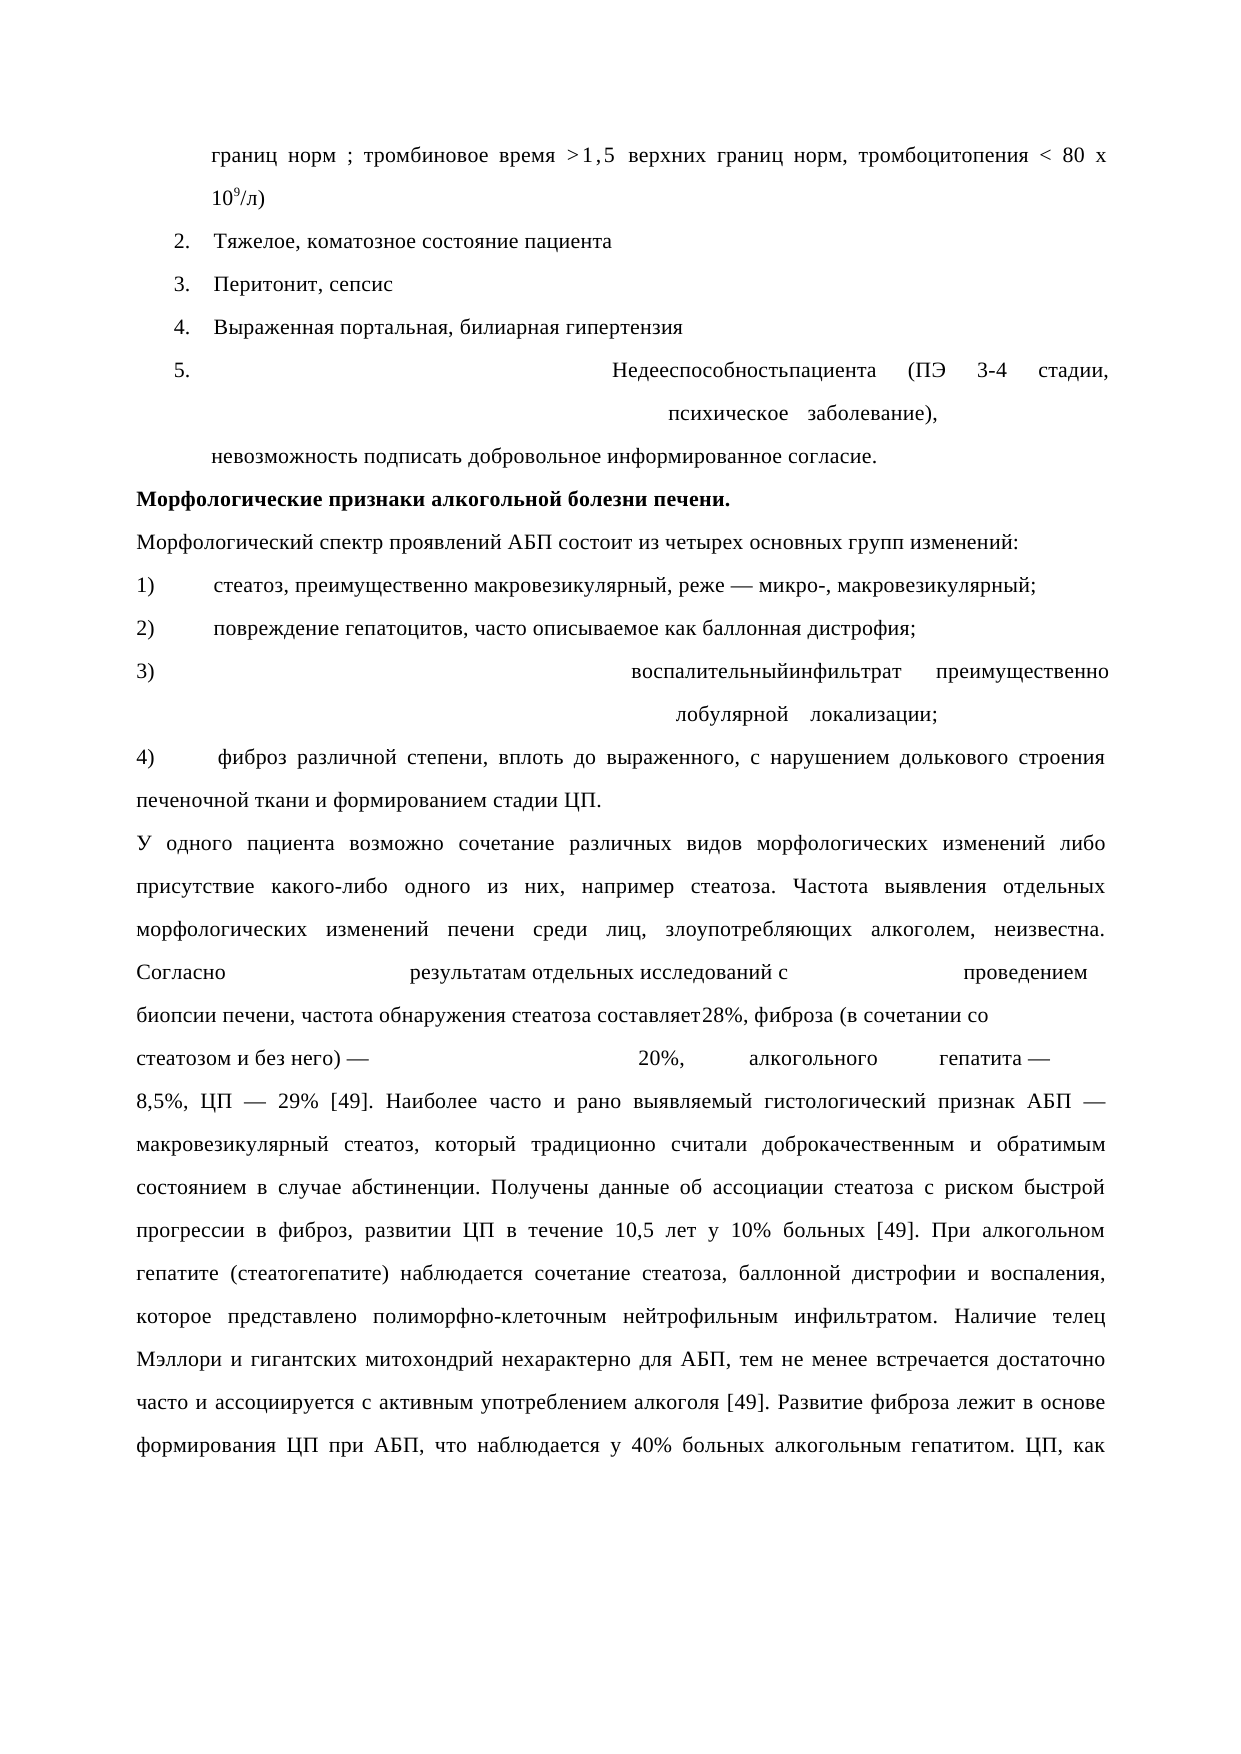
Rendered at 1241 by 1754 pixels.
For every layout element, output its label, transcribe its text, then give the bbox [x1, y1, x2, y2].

list Тяжелое, коматозное состояние пациента [173, 214, 1109, 257]
list повреждение гепатоцитов, часто описываемое как баллонная дистрофия; [136, 601, 1109, 644]
list стеатоз, преимущественно макровезикулярный, реже — микро-, макровезикулярный; [136, 558, 1109, 601]
text У одного пациента возможно сочетание различных видов морфологических изменений либо присутствие какого-либо одного из них, например стеатоза. Частота выявления отдельных морфологических изменений печени среди лиц, злоупотребляющих алкоголем, неизвестна. Согласно результатам отдельных исследований с проведением [136, 816, 1107, 988]
text Морфологический спектр проявлений АБП состоит из четырех основных групп изменений: [136, 515, 1109, 558]
list Недееспособность пациента (ПЭ 3-4 стадии, психическое заболевание), [173, 343, 1109, 429]
text биопсии печени, частота обнаружения стеатоза составляет 28%, фиброза (в сочетании со [136, 988, 1109, 1031]
text границ норм ; тромбиновое время >1,5 верхних границ норм, тромбоцитопения < 80 х 109/л) [211, 128, 1107, 214]
list фиброз различной степени, вплоть до выраженного, с нарушением долькового строения печеночной ткани и формированием стадии ЦП. [136, 730, 1107, 816]
list воспалительный инфильтрат преимущественно лобулярной локализации; [136, 644, 1109, 730]
list Выраженная портальная, билиарная гипертензия [173, 300, 1109, 343]
list Перитонит, сепсис [173, 257, 1109, 300]
text 8,5%, ЦП — 29% [49]. Наиболее часто и рано выявляемый гистологический признак АБП — макровезикулярный стеатоз, который традиционно считали доброкачественным и обратимым состоянием в случае абстиненции. Получены данные об ассоциации стеатоза с риском быстрой прогрессии в фиброз, развитии ЦП в течение 10,5 лет у 10% больных [49]. При алкогольном гепатите (стеатогепатите) наблюдается сочетание стеатоза, баллонной дистрофии и воспаления, которое представлено полиморфно-клеточным нейтрофильным инфильтратом. Наличие телец Мэллори и гигантских митохондрий нехарактерно для АБП, тем не менее встречается достаточно часто и ассоциируется с активным употреблением алкоголя [49]. Развитие фиброза лежит в основе формирования ЦП при АБП, что наблюдается у 40% больных алкогольным гепатитом. ЦП, как правило, бывает микронодулярным, иногда — макро-, микронодулярным [2,49]. [136, 1074, 1107, 1456]
text невозможность подписать добровольное информированное согласие. Морфологические признаки алкогольной болезни печени. [136, 429, 947, 515]
text стеатозом и без него) — 20%, алкогольного гепатита — [136, 1031, 1109, 1074]
